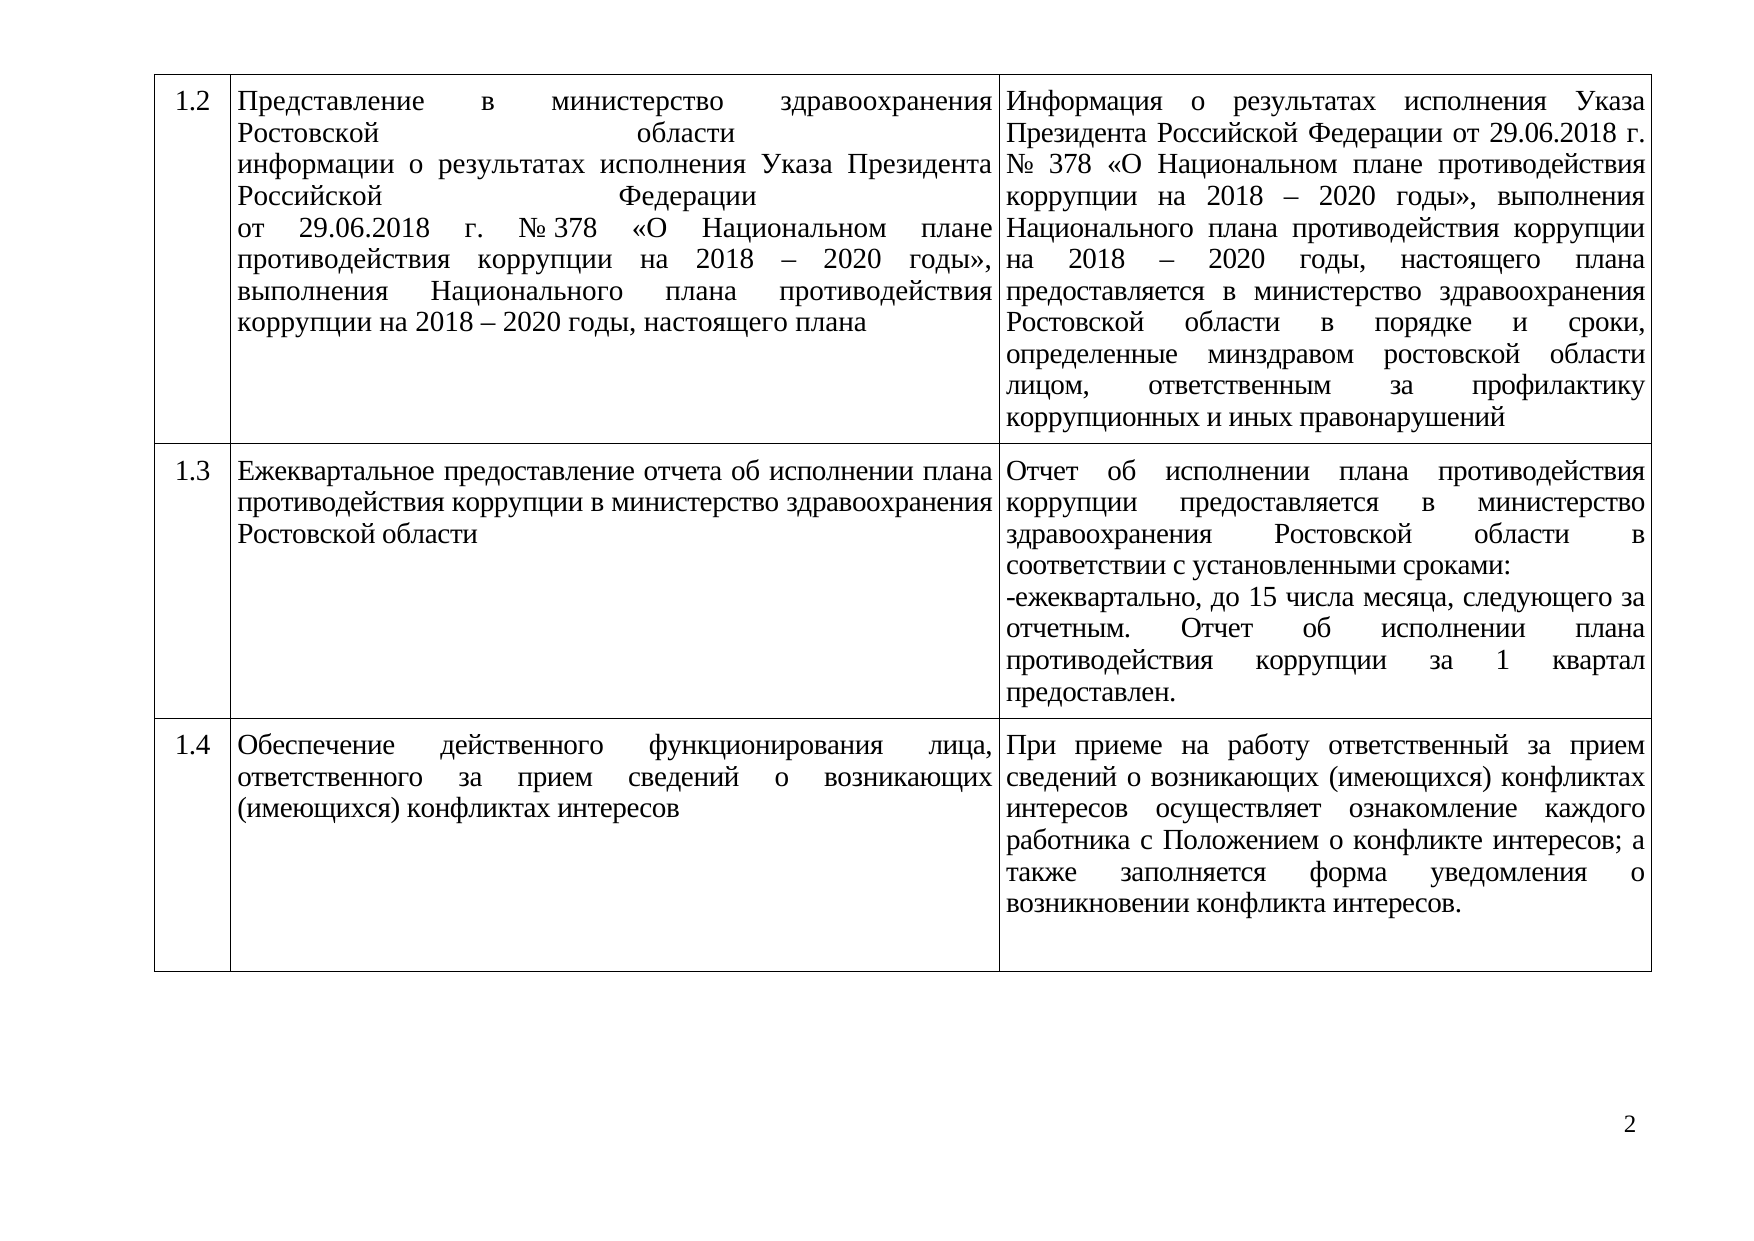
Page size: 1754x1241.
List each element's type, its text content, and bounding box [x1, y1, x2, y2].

table_cell При приеме на работу ответственный за прием сведений о возникающих (имеющихся) конфликтах интересов осуществляет ознакомление каждого работника с Положением о конфликте интересов; а также заполняется форма уведомления о возникновении конфликта интересов. [1000, 719, 1651, 971]
table_cell Ежеквартальное предоставление отчета об исполнении плана противодействия коррупции в министерство здравоохранения Ростовской области [231, 444, 999, 718]
table_cell Обеспечение действенного функционирования лица, ответственного за прием сведений о возникающих (имеющихся) конфликтах интересов [231, 719, 999, 971]
table_cell 1.3 [155, 444, 230, 718]
table_cell 1.2 [155, 75, 230, 443]
table_cell Представление в министерство здравоохранения Ростовской области информации о результатах исполнения Указа Президента Российской Федерации от 29.06.2018 г. № 378 «О Национальном плане противодействия коррупции на 2018 – 2020 годы», выполнения Национального плана противодействия коррупции на 2018 – 2020 годы, настоящего плана [231, 75, 999, 443]
table_cell Информация о результатах исполнения Указа Президента Российской Федерации от 29.06.2018 г. № 378 «О Национальном плане противодействия коррупции на 2018 – 2020 годы», выполнения Национального плана противодействия коррупции на 2018 – 2020 годы, настоящего плана предоставляется в министерство здравоохранения Ростовской области в порядке и сроки, определенные минздравом ростовской области лицом, ответственным за профилактику коррупционных и иных правонарушений [1000, 75, 1651, 443]
table_cell 1.4 [155, 719, 230, 971]
table_cell Отчет об исполнении плана противодействия коррупции предоставляется в министерство здравоохранения Ростовской области в соответствии с установленными сроками: -ежеквартально, до 15 числа месяца, следующего за отчетным. Отчет об исполнении плана противодействия коррупции за 1 квартал предоставлен. [1000, 444, 1651, 718]
